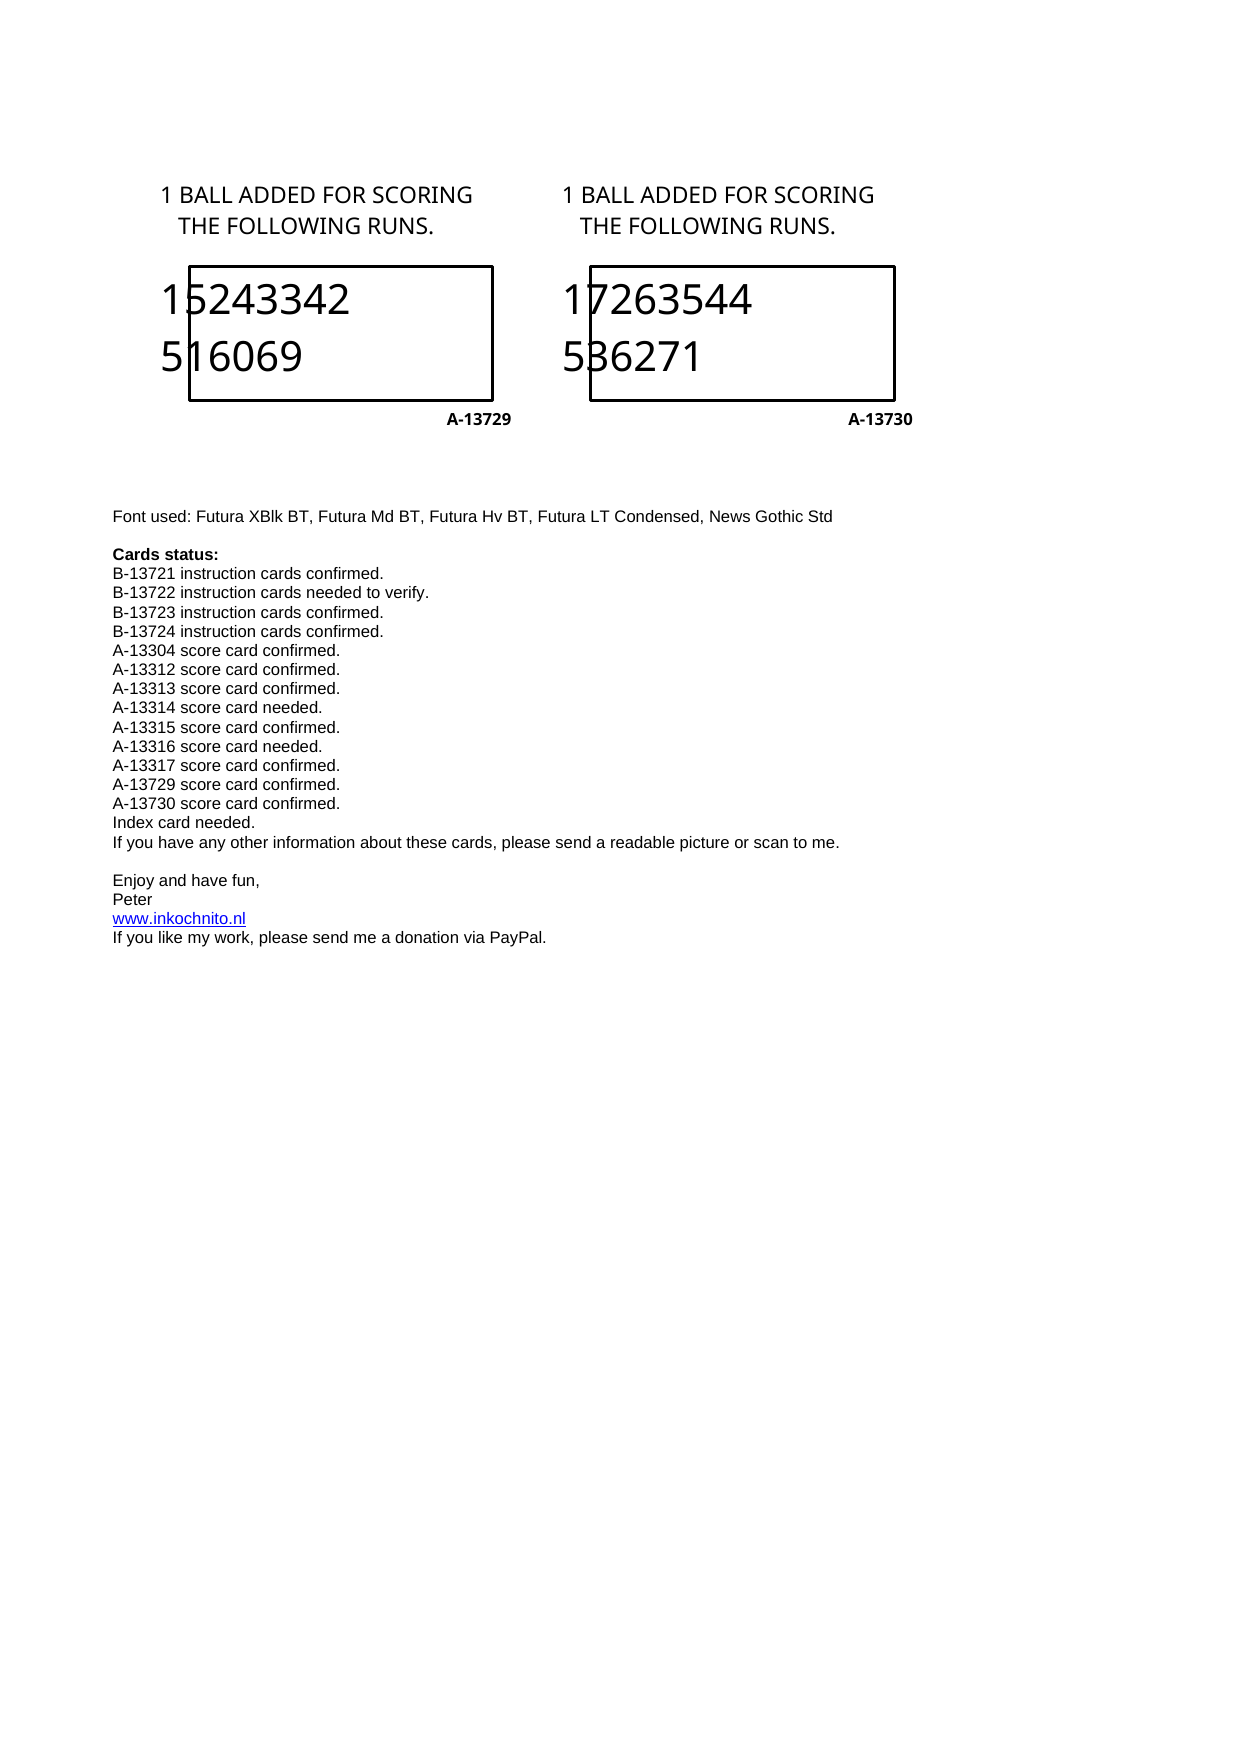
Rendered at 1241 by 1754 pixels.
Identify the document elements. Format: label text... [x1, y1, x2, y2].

text Index card needed. [112, 813, 1144, 832]
text Font used: Futura XBlk BT, Futura Md BT, Futura Hv BT, Futura LT Condensed, News Gothic Std [112, 507, 1144, 526]
text A-13729 score card confirmed. [112, 775, 1144, 794]
text A-13304 score card confirmed. [112, 641, 1144, 660]
text A-13313 score card confirmed. [112, 679, 1144, 698]
text If you like my work, please send me a donation via PayPal. [112, 928, 1144, 947]
text A-13314 score card needed. [112, 698, 1144, 717]
text A-13730 score card confirmed. [112, 794, 1144, 813]
text A-13312 score card confirmed. [112, 660, 1144, 679]
text A-13317 score card confirmed. [112, 756, 1144, 775]
text B-13722 instruction cards needed to verify. [112, 583, 1144, 602]
text B-13721 instruction cards confirmed. [112, 564, 1144, 583]
text Enjoy and have fun, [112, 871, 1144, 890]
text If you have any other information about these cards, please send a readable picture or scan to me. [112, 832, 1144, 852]
text Cards status: [112, 545, 1144, 564]
text www.inkochnito.nl [112, 909, 1144, 928]
text A-13315 score card confirmed. [112, 717, 1144, 737]
text Peter [112, 890, 1144, 909]
text B-13724 instruction cards confirmed. [112, 622, 1144, 641]
text B-13723 instruction cards confirmed. [112, 602, 1144, 622]
text A-13316 score card needed. [112, 737, 1144, 756]
